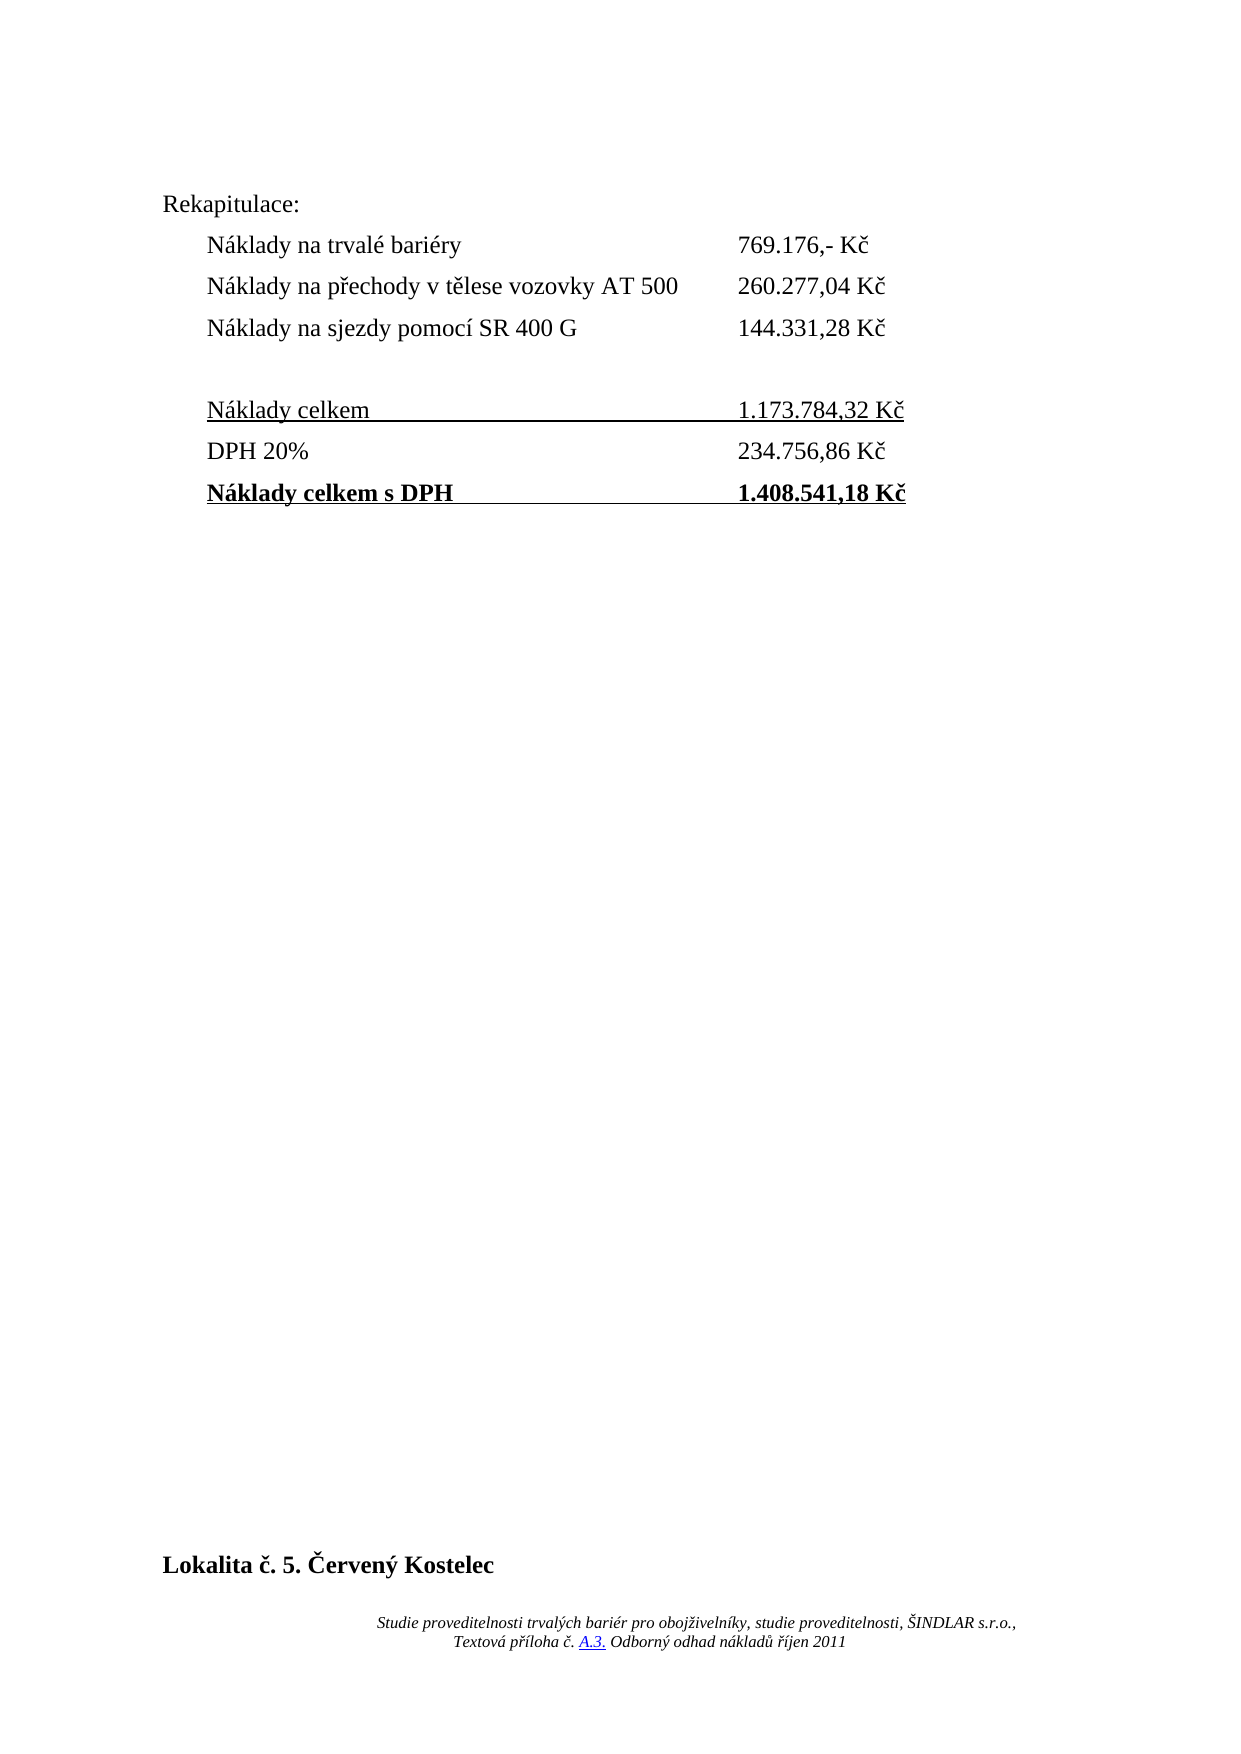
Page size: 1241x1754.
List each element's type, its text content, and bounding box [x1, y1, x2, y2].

text Náklady na trvalé bariéry 769.176,- Kč [148, 230, 1093, 259]
text Náklady celkem 1.173.784,32 Kč [148, 395, 1093, 424]
text Náklady na přechody v tělese vozovky AT 500 260.277,04 Kč [148, 271, 1093, 300]
text Lokalita č. 5. Červený Kostelec [148, 1550, 1093, 1579]
text DPH 20% 234.756,86 Kč [148, 436, 1093, 465]
text Náklady celkem s DPH 1.408.541,18 Kč [148, 478, 1093, 506]
text Rekapitulace: [148, 189, 1093, 218]
text Náklady na sjezdy pomocí SR 144.331,28 Kč [148, 313, 1093, 341]
